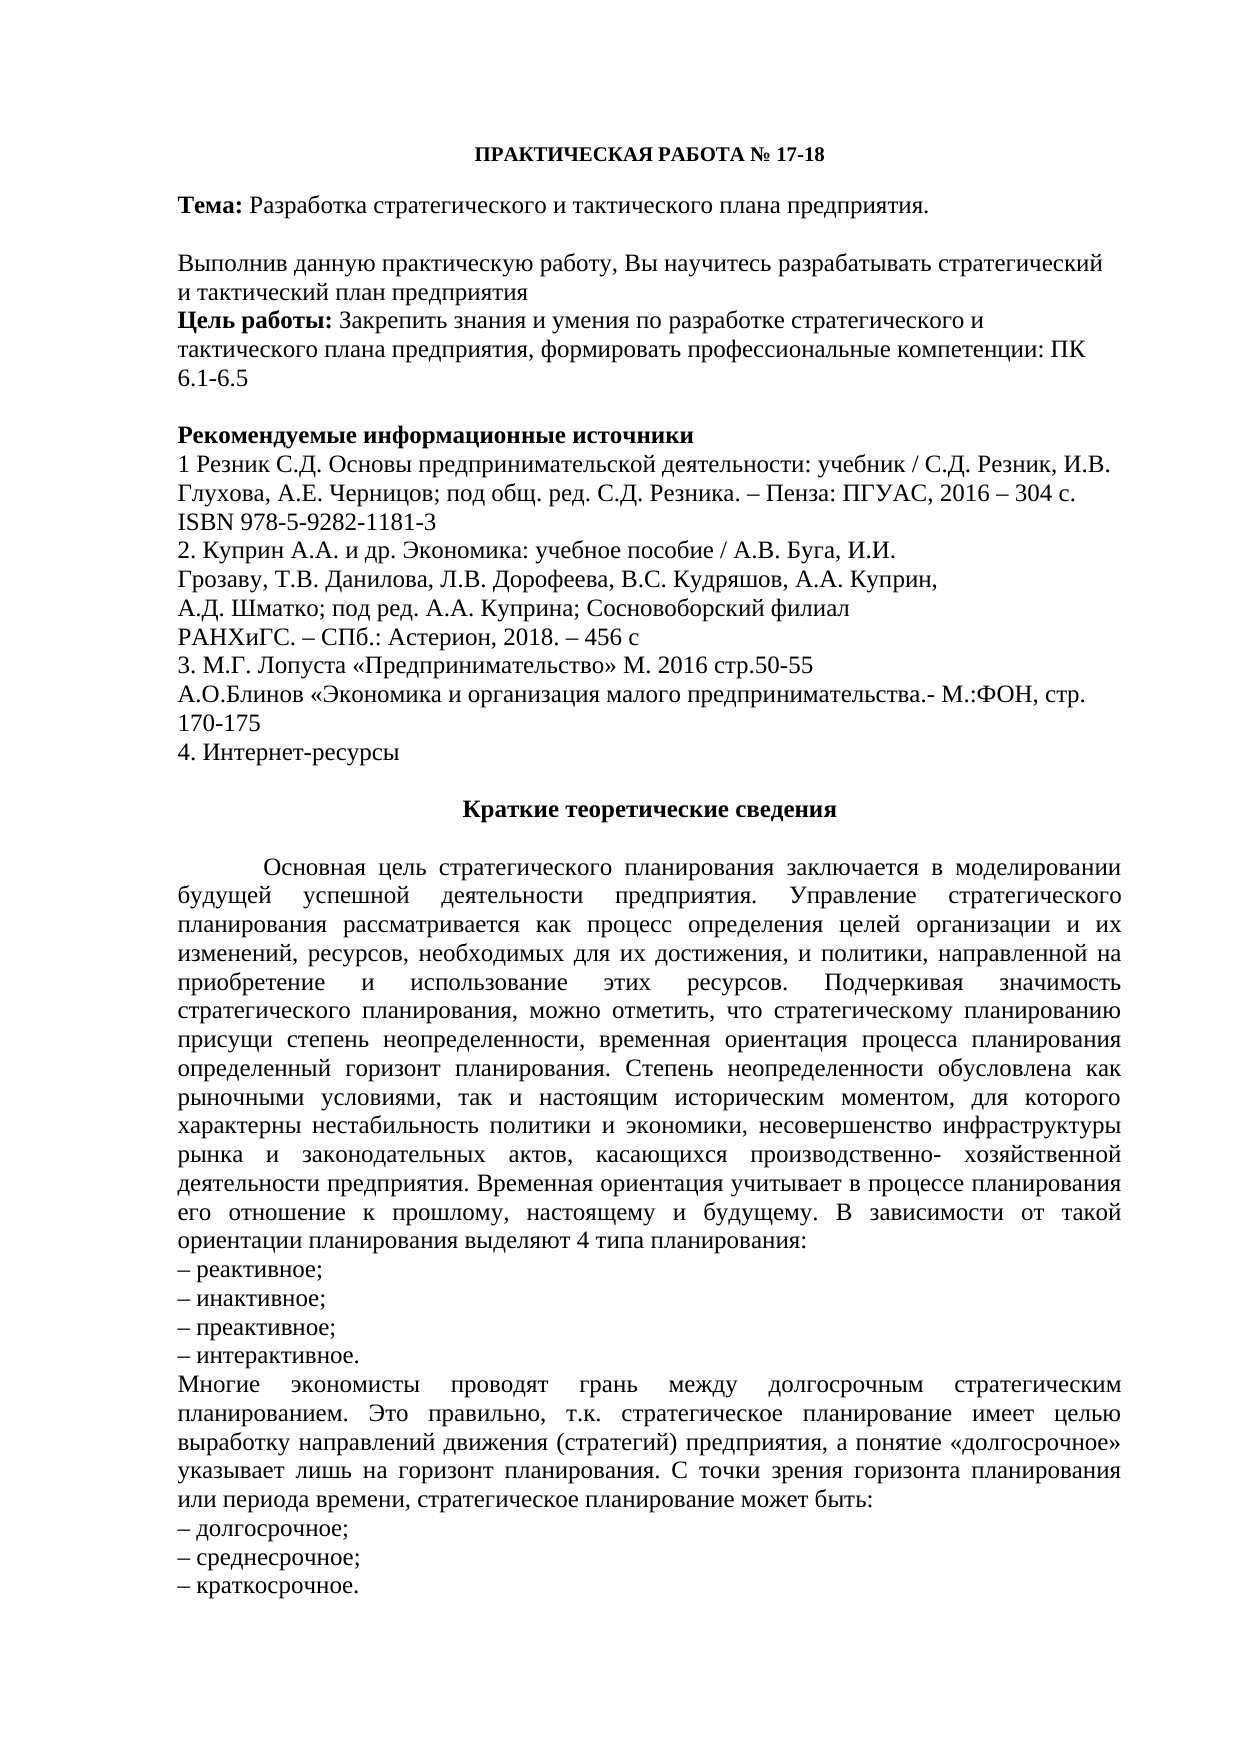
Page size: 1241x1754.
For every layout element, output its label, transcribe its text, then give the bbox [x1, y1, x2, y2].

text РАНХиГС. – СПб.: Астерион, 2018. – 456 с [177, 622, 1122, 650]
text – реактивное; [177, 1254, 1122, 1283]
text ПРАКТИЧЕСКАЯ РАБОТА № 17-18 [177, 142, 1122, 166]
text Тема: Разработка стратегического и тактического плана предприятия. [177, 190, 1122, 219]
text 3. М.Г. Лопуста «Предпринимательство» М. 2016 стр.50-55 [177, 650, 1122, 679]
text – краткосрочное. [177, 1570, 1122, 1599]
text – среднесрочное; [177, 1542, 1122, 1570]
text Многие экономисты проводят грань между долгосрочным стратегическим планированием. Это правильно, т.к. стратегическое планирование имеет целью выработку направлений движения (стратегий) предприятия, а понятие «долгосрочное» указывает лишь на горизонт планирования. С точки зрения горизонта планирования или периода времени, стратегическое планирование может быть: [177, 1369, 1122, 1513]
text – долгосрочное; [177, 1513, 1122, 1542]
text Краткие теоретические сведения [177, 794, 1122, 823]
text Выполнив данную практическую работу, Вы научитесь разрабатывать стратегический и тактический план предприятия [177, 248, 1122, 305]
text Основная цель стратегического планирования заключается в моделировании будущей успешной деятельности предприятия. Управление стратегического планирования рассматривается как процесс определения целей организации и их изменений, ресурсов, необходимых для их достижения, и политики, направленной на приобретение и использование этих ресурсов. Подчеркивая значимость стратегического планирования, можно отметить, что стратегическому планированию присущи степень неопределенности, временная ориентация процесса планирования определенный горизонт планирования. Степень неопределенности обусловлена как рыночными условиями, так и настоящим историческим моментом, для которого характерны нестабильность политики и экономики, несовершенство инфраструктуры рынка и законодательных актов, касающихся производственно- хозяйственной деятельности предприятия. Временная ориентация учитывает в процессе планирования его отношение к прошлому, настоящему и будущему. В зависимости от такой ориентации планирования выделяют 4 типа планирования: [177, 852, 1122, 1254]
text Грозаву, Т.В. Данилова, Л.В. Дорофеева, В.С. Кудряшов, А.А. Куприн, [177, 564, 1122, 593]
text Рекомендуемые информационные источники [177, 420, 1122, 449]
text 1 Резник С.Д. Основы предпринимательской деятельности: учебник / С.Д. Резник, И.В. Глухова, А.Е. Черницов; под общ. ред. С.Д. Резника. – Пенза: ПГУАС, 2016 – 304 с. ISBN 978-5-9282-1181-3 [177, 449, 1122, 535]
text – интерактивное. [177, 1340, 1122, 1369]
text 2. Куприн А.А. и др. Экономика: учебное пособие / А.В. Буга, И.И. [177, 535, 1122, 564]
text Цель работы: Закрепить знания и умения по разработке стратегического и тактического плана предприятия, формировать профессиональные компетенции: ПК 6.1-6.5 [177, 305, 1122, 392]
text – преактивное; [177, 1312, 1122, 1340]
text А.Д. Шматко; под ред. А.А. Куприна; Сосновоборский филиал [177, 593, 1122, 622]
text – инактивное; [177, 1283, 1122, 1312]
text А.О.Блинов «Экономика и организация малого предпринимательства.- М.:ФОН, стр. 170-175 [177, 679, 1122, 737]
text 4. Интернет-ресурсы [177, 737, 1122, 765]
